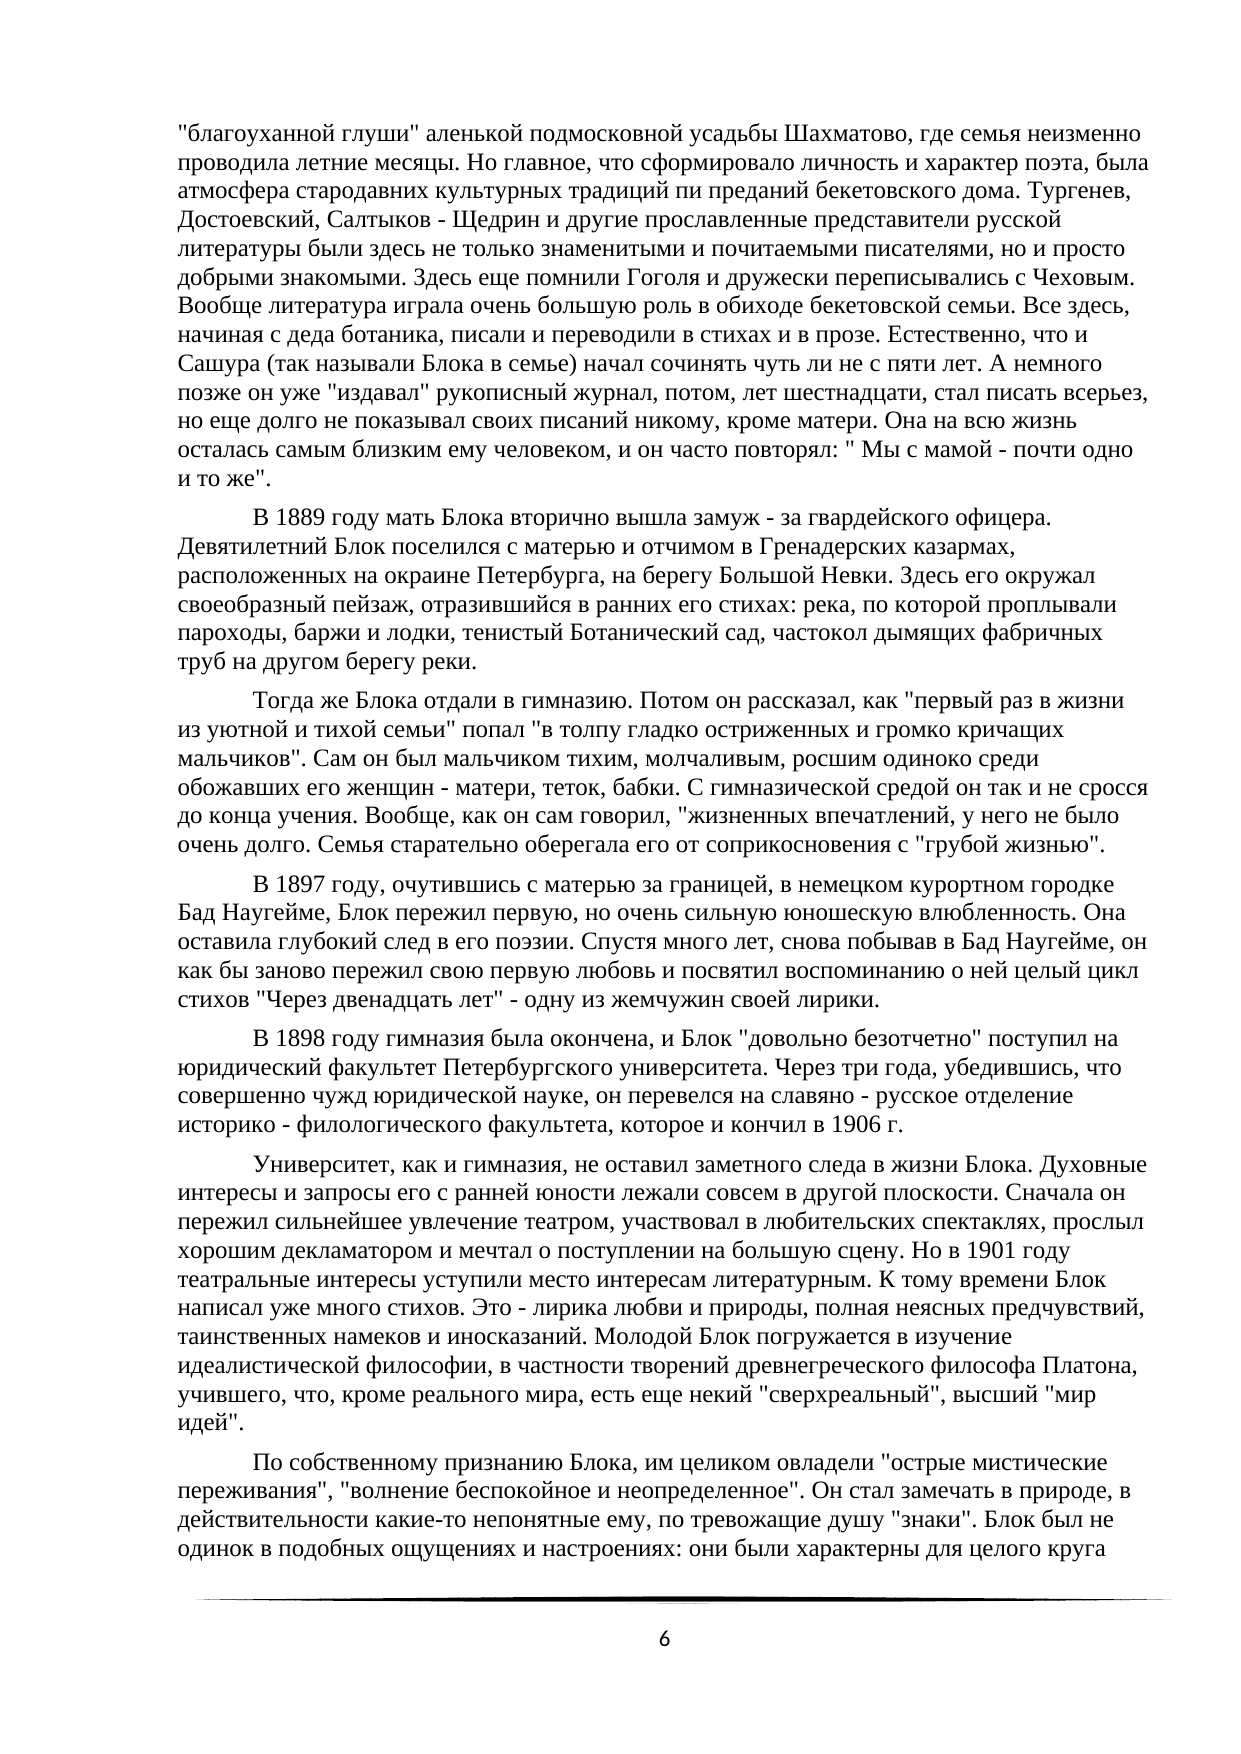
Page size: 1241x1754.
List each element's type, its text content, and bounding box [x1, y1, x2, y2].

picture [195, 1595, 1172, 1604]
text В 1889 году мать Блока вторично вышла замуж - за гвардейского офицера. Девятилетний Блок поселился с матерью и отчимом в Гренадерских казармах, расположенных на окраине Петербурга, на берегу Большой Невки. Здесь его окружал своеобразный пейзаж, отразившийся в ранних его стихах: река, по которой проплывали пароходы, баржи и лодки, тенистый Ботанический сад, частокол дымящих фабричных труб на другом берегу реки. [177, 502, 1152, 675]
text Университет, как и гимназия, не оставил заметного следа в жизни Блока. Духовные интересы и запросы его с ранней юности лежали совсем в другой плоскости. Сначала он пережил сильнейшее увлечение театром, участвовал в любительских спектаклях, прослыл хорошим декламатором и мечтал о поступлении на большую сцену. Но в 1901 году театральные интересы уступили место интересам литературным. К тому времени Блок написал уже много стихов. Это - лирика любви и природы, полная неясных предчувствий, таинственных намеков и иносказаний. Молодой Блок погружается в изучение идеалистической философии, в частности творений древнегреческого философа Платона, учившего, что, кроме реального мира, есть еще некий "сверхреальный", высший "мир идей". [177, 1149, 1152, 1436]
text Тогда же Блока отдали в гимназию. Потом он рассказал, как "первый раз в жизни из уютной и тихой семьи" попал "в толпу гладко остриженных и громко кричащих мальчиков". Сам он был мальчиком тихим, молчаливым, росшим одиноко среди обожавших его женщин - матери, теток, бабки. С гимназической средой он так и не сросся до конца учения. Вообще, как он сам говорил, "жизненных впечатлений, у него не было очень долго. Семья старательно оберегала его от соприкосновения с "грубой жизнью". [177, 686, 1152, 858]
text В 1898 году гимназия была окончена, и Блок "довольно безотчетно" поступил на юридический факультет Петербургского университета. Через три года, убедившись, что совершенно чужд юридической науке, он перевелся на славяно - русское отделение историко - филологического факультета, которое и кончил в 1906 г. [177, 1023, 1152, 1138]
text В 1897 году, очутившись с матерью за границей, в немецком курортном городке Бад Наугейме, Блок пережил первую, но очень сильную юношескую влюбленность. Она оставила глубокий след в его поэзии. Спустя много лет, снова побывав в Бад Наугейме, он как бы заново пережил свою первую любовь и посвятил воспоминанию о ней целый цикл стихов "Через двенадцать лет" - одну из жемчужин своей лирики. [177, 869, 1152, 1012]
